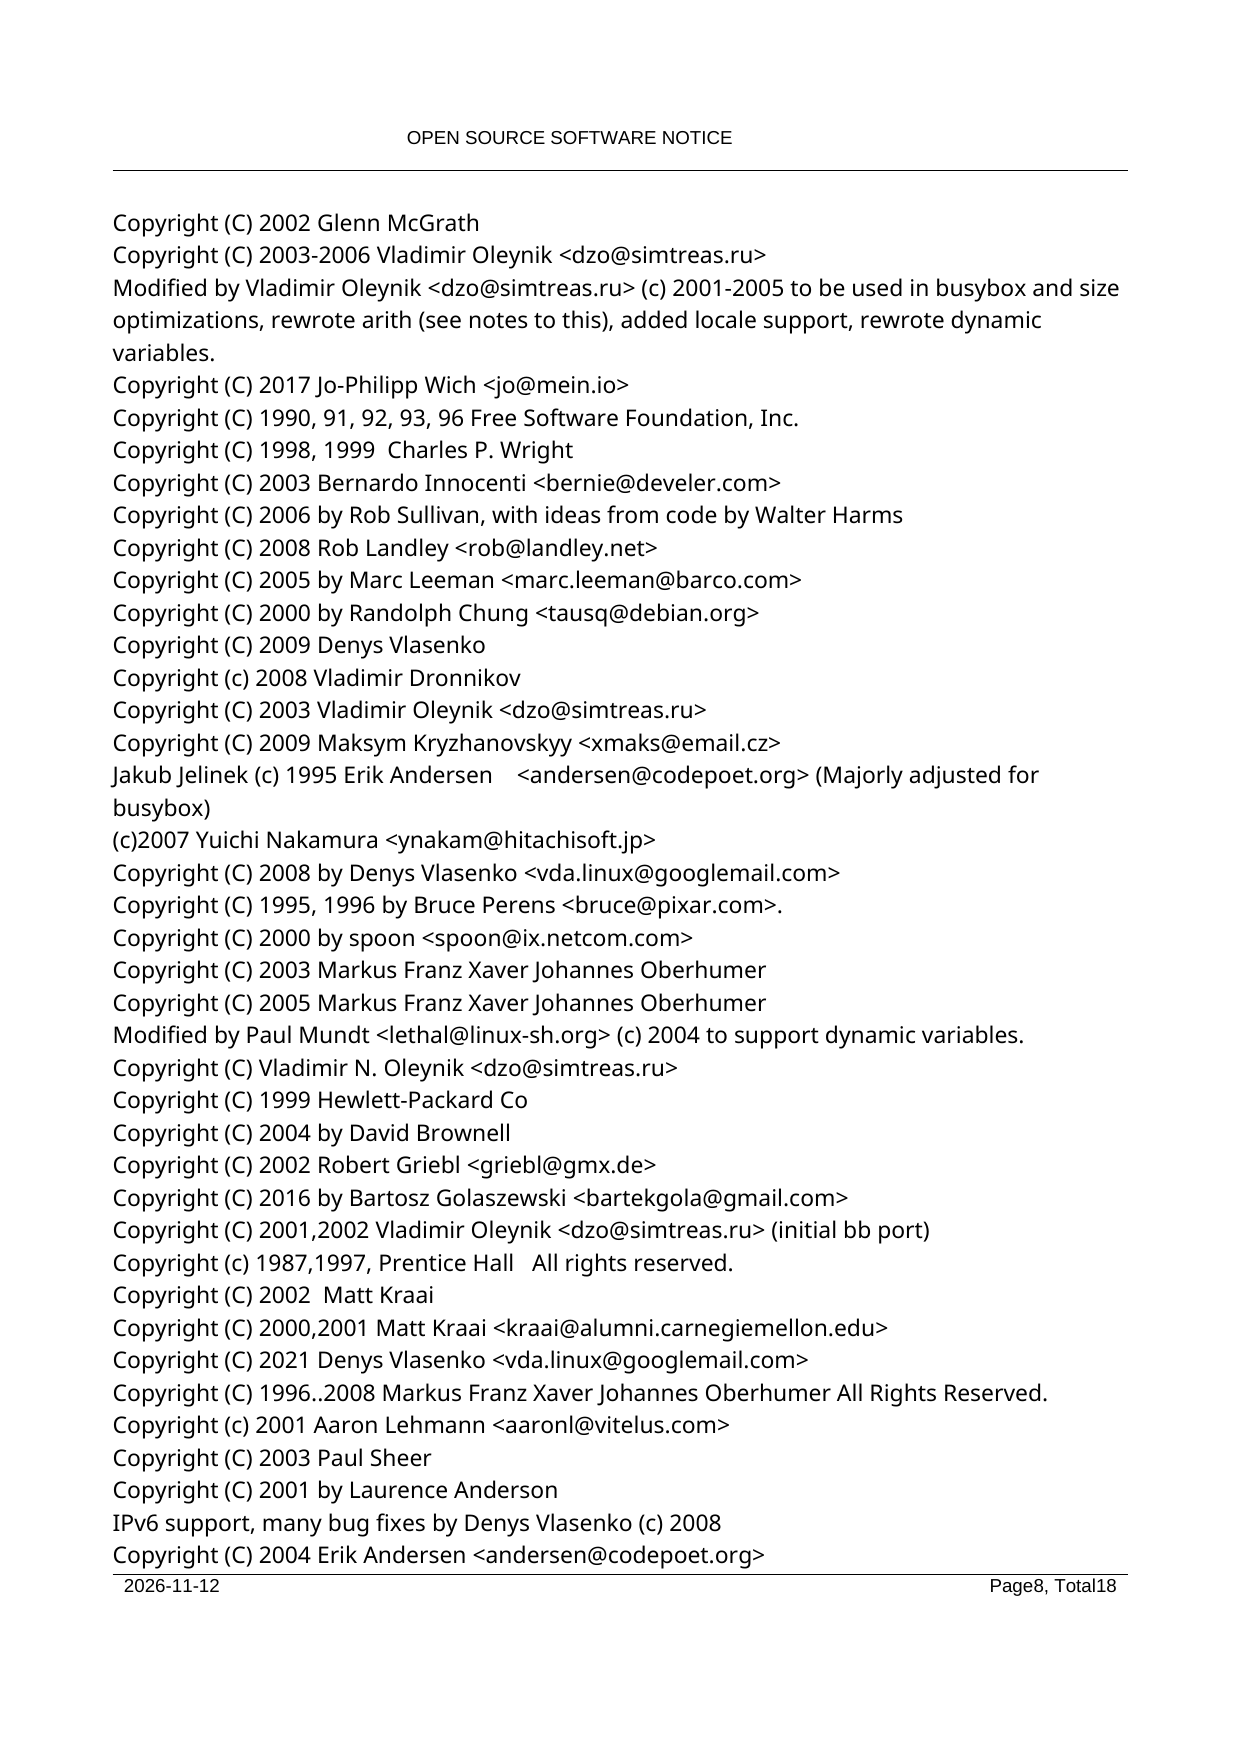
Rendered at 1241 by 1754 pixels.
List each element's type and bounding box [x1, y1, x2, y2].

text [112, 206, 1128, 1571]
